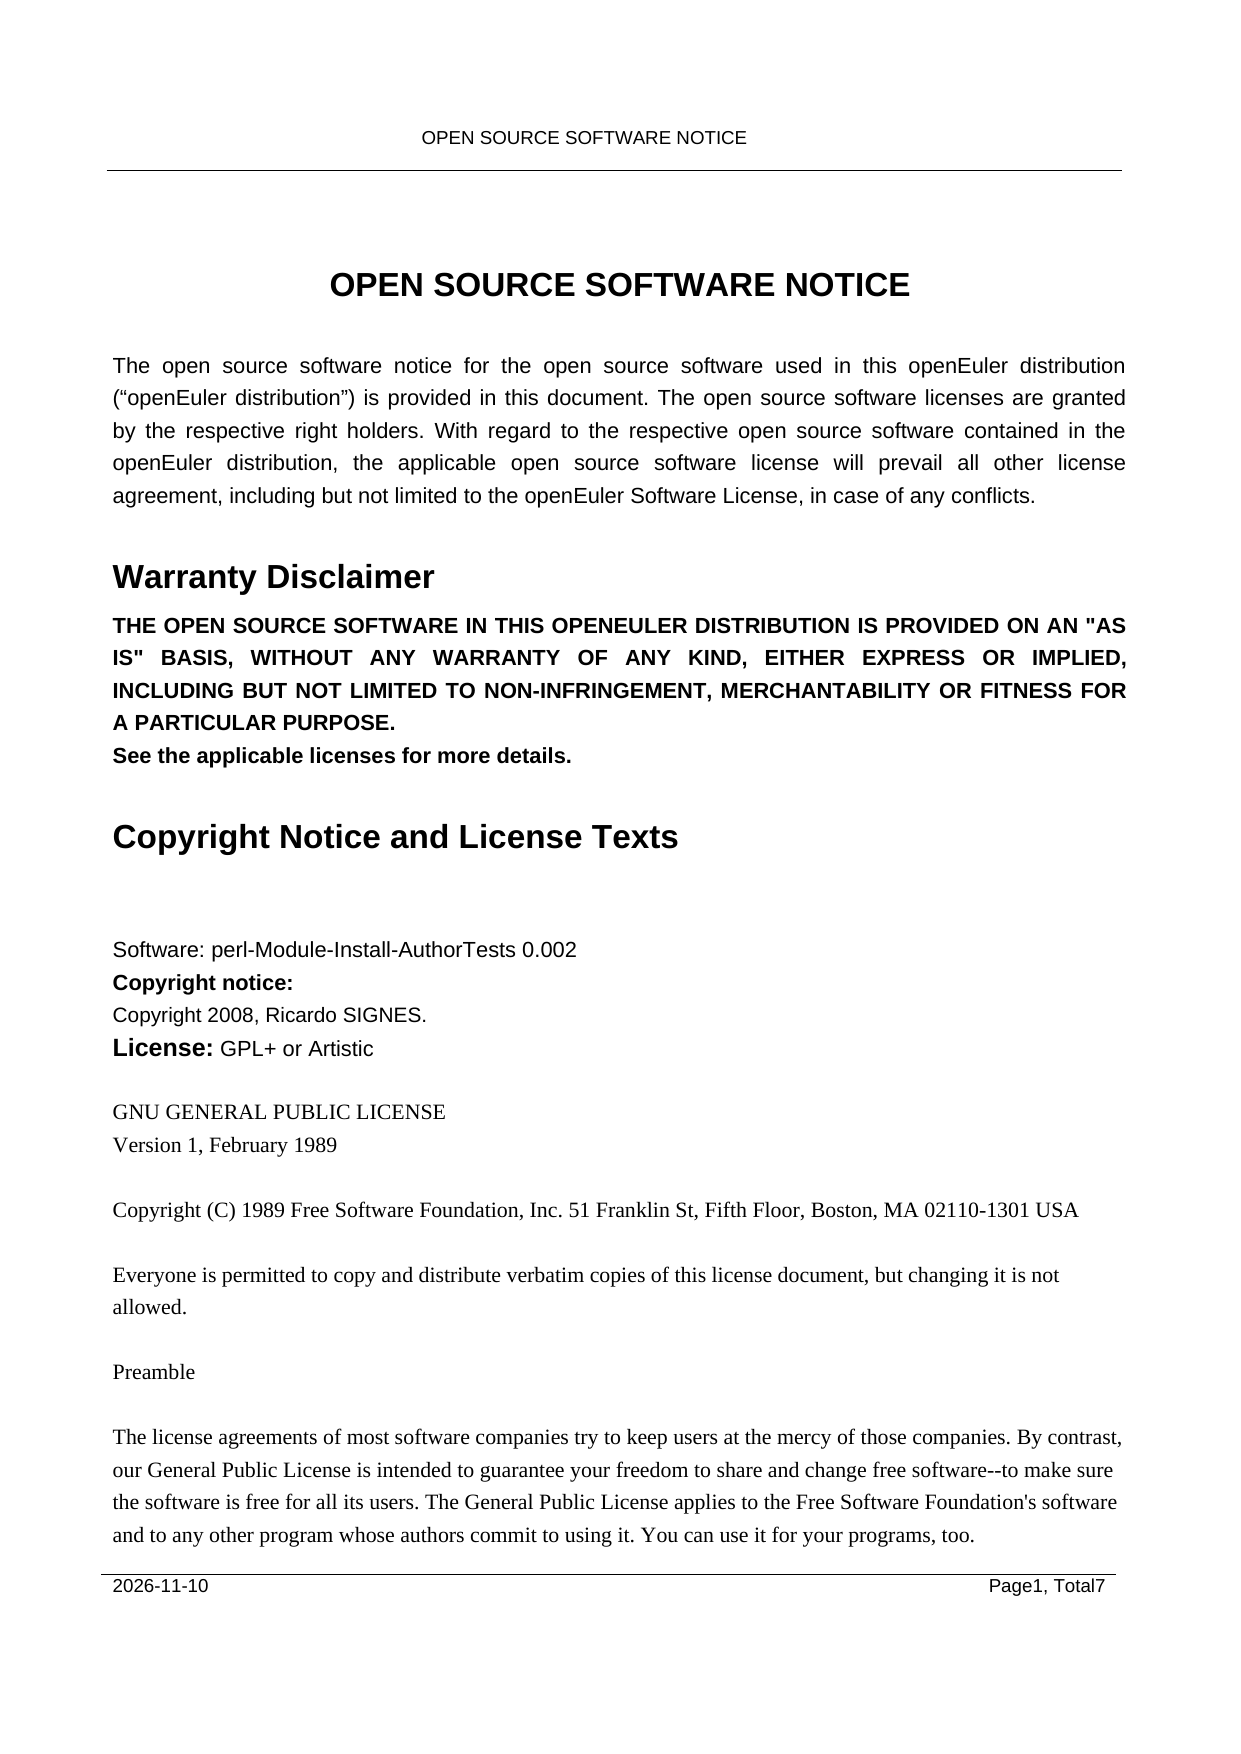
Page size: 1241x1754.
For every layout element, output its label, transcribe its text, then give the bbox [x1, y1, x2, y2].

text Copyright Notice and License Texts [112, 804, 1128, 869]
text Software: perl-Module-Install-AuthorTests 0.002 [112, 933, 1128, 966]
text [112, 1031, 1128, 1551]
text Warranty Disclaimer [112, 544, 1128, 609]
text Copyright 2008, Ricardo SIGNES. [112, 998, 1128, 1031]
text Copyright notice: [112, 966, 1128, 998]
text The open source software notice for the open source software used in this openEuler distribution (“openEuler distribution”) is provided in this document. The open source software licenses are granted by the respective right holders. With regard to the respective open source software contained in the openEuler distribution, the applicable open source software license will prevail all other license agreement, including but not limited to the openEuler Software License, in case of any conflicts. [112, 349, 1128, 511]
text THE OPEN SOURCE SOFTWARE IN THIS OPENEULER DISTRIBUTION IS PROVIDED ON AN "AS IS" BASIS, WITHOUT ANY WARRANTY OF ANY KIND, EITHER EXPRESS OR IMPLIED, INCLUDING BUT NOT LIMITED TO NON-INFRINGEMENT, MERCHANTABILITY OR FITNESS FOR A PARTICULAR PURPOSE. See the applicable licenses for more details. [112, 609, 1128, 771]
text OPEN SOURCE SOFTWARE NOTICE [112, 251, 1128, 316]
